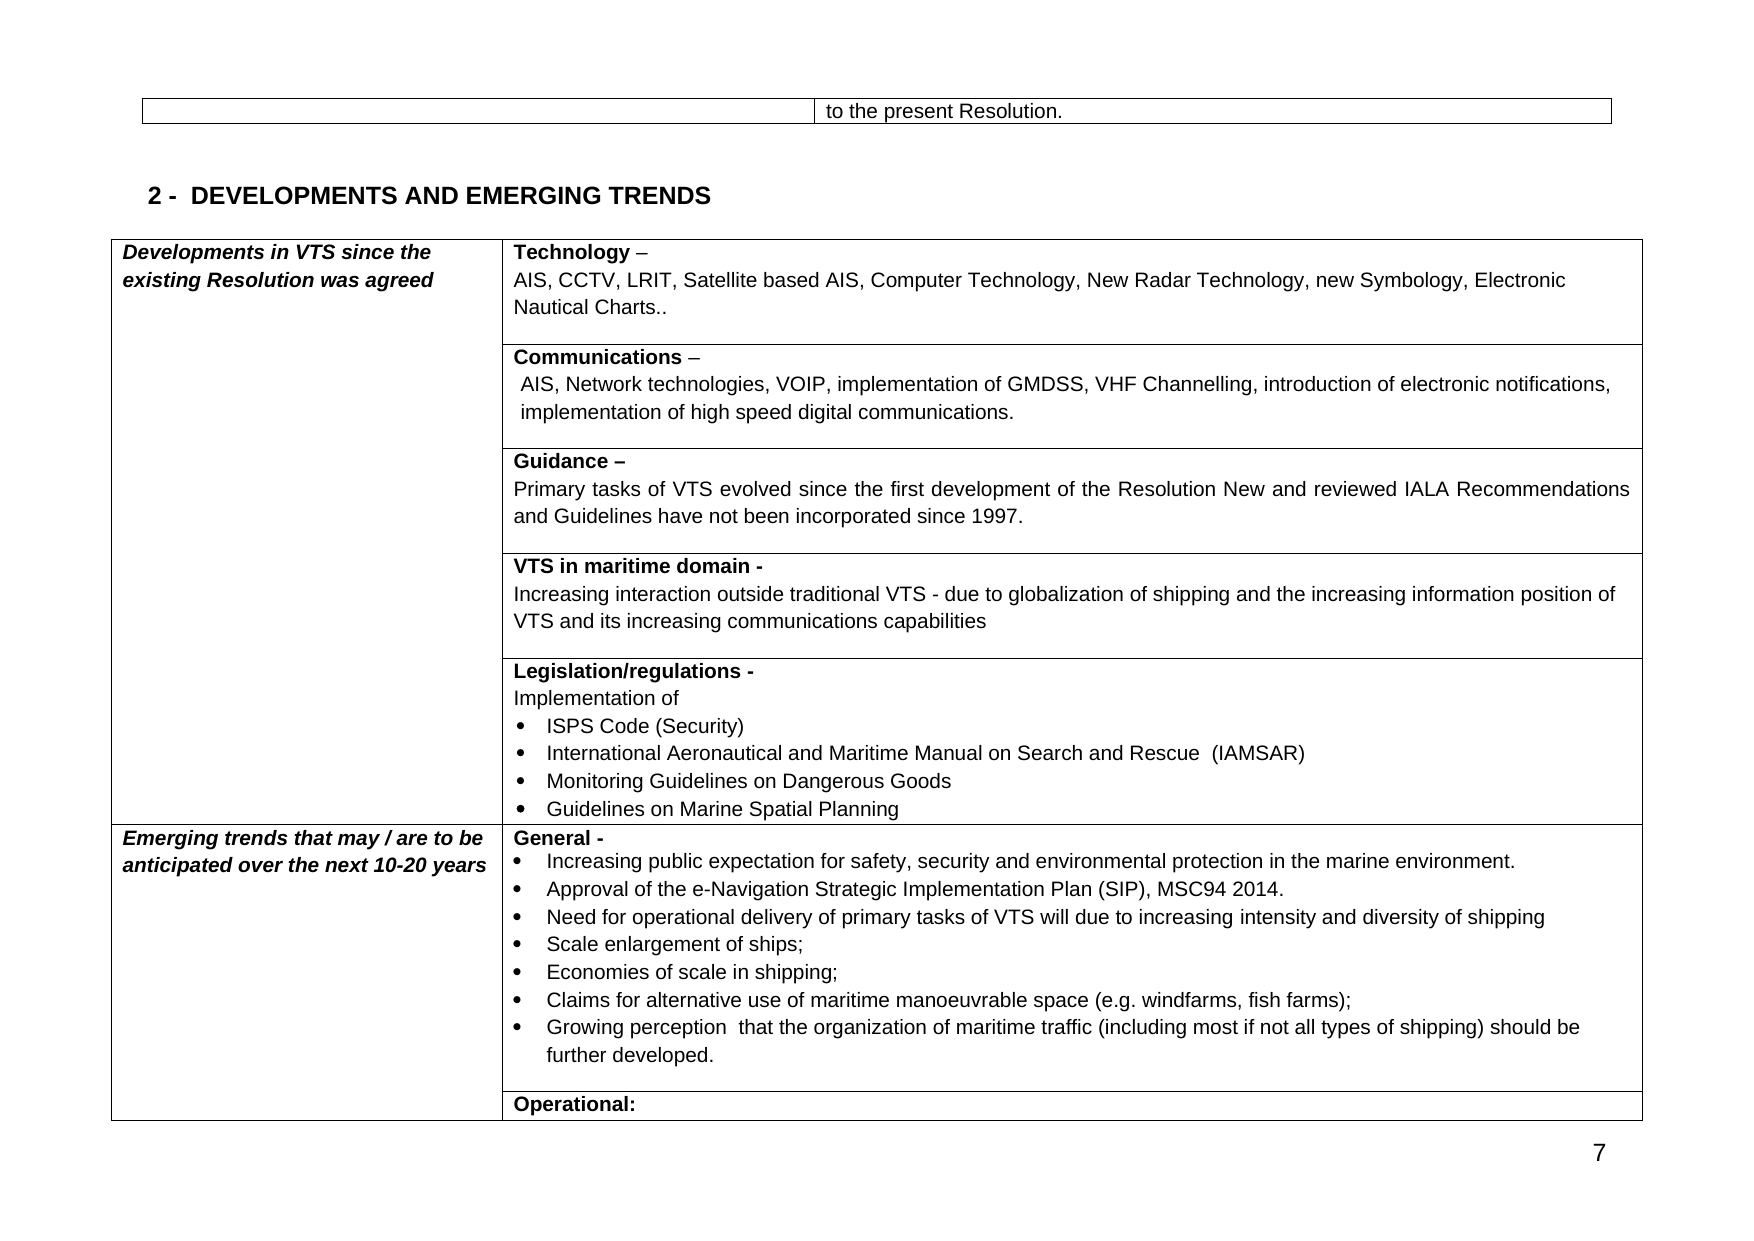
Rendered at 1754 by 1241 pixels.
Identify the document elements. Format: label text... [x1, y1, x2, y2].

table_cell Emerging trends that may / are to be anticipated over the next 10-20 years [112, 825, 502, 1120]
text 2 - Developments and emerging trends [148, 181, 1606, 210]
table_cell Legislation/regulations - Implementation of ISPS Code (Security) International Aeronautical and Maritime Manual on Search and Rescue (IAMSAR) Monitoring Guidelines on Dangerous Goods Guidelines on Marine Spatial Planning [503, 659, 1642, 824]
table_header Developments in VTS since the existing Resolution was agreed [112, 240, 502, 824]
table_cell Guidance – Primary tasks of VTS evolved since the first development of the Resolution New and reviewed IALA Recommendations and Guidelines have not been incorporated since 1997. [503, 449, 1642, 553]
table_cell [503, 1092, 1642, 1120]
table_cell VTS in maritime domain - Increasing interaction outside traditional VTS - due to globalization of shipping and the increasing information position of VTS and its increasing communications capabilities [503, 554, 1642, 658]
table_header Technology – AIS, CCTV, LRIT, Satellite based AIS, Computer Technology, New Radar Technology, new Symbology, Electronic Nautical Charts.. [503, 240, 1642, 343]
table_cell General - Increasing public expectation for safety, security and environmental protection in the marine environment. Approval of the e-Navigation Strategic Implementation Plan (SIP), MSC94 2014. Need for operational delivery of primary tasks of VTS will due to increasing intensity and diversity of shipping Scale enlargement of ships; Economies of scale in shipping; Claims for alternative use of maritime manoeuvrable space (e.g. windfarms, fish farms); Growing perception that the organization of maritime traffic (including most if not all types of shipping) should be further developed. [503, 825, 1642, 1091]
table_cell Communications – AIS, Network technologies, VOIP, implementation of GMDSS, VHF Channelling, introduction of electronic notifications, implementation of high speed digital communications. [503, 345, 1642, 448]
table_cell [815, 99, 1611, 123]
